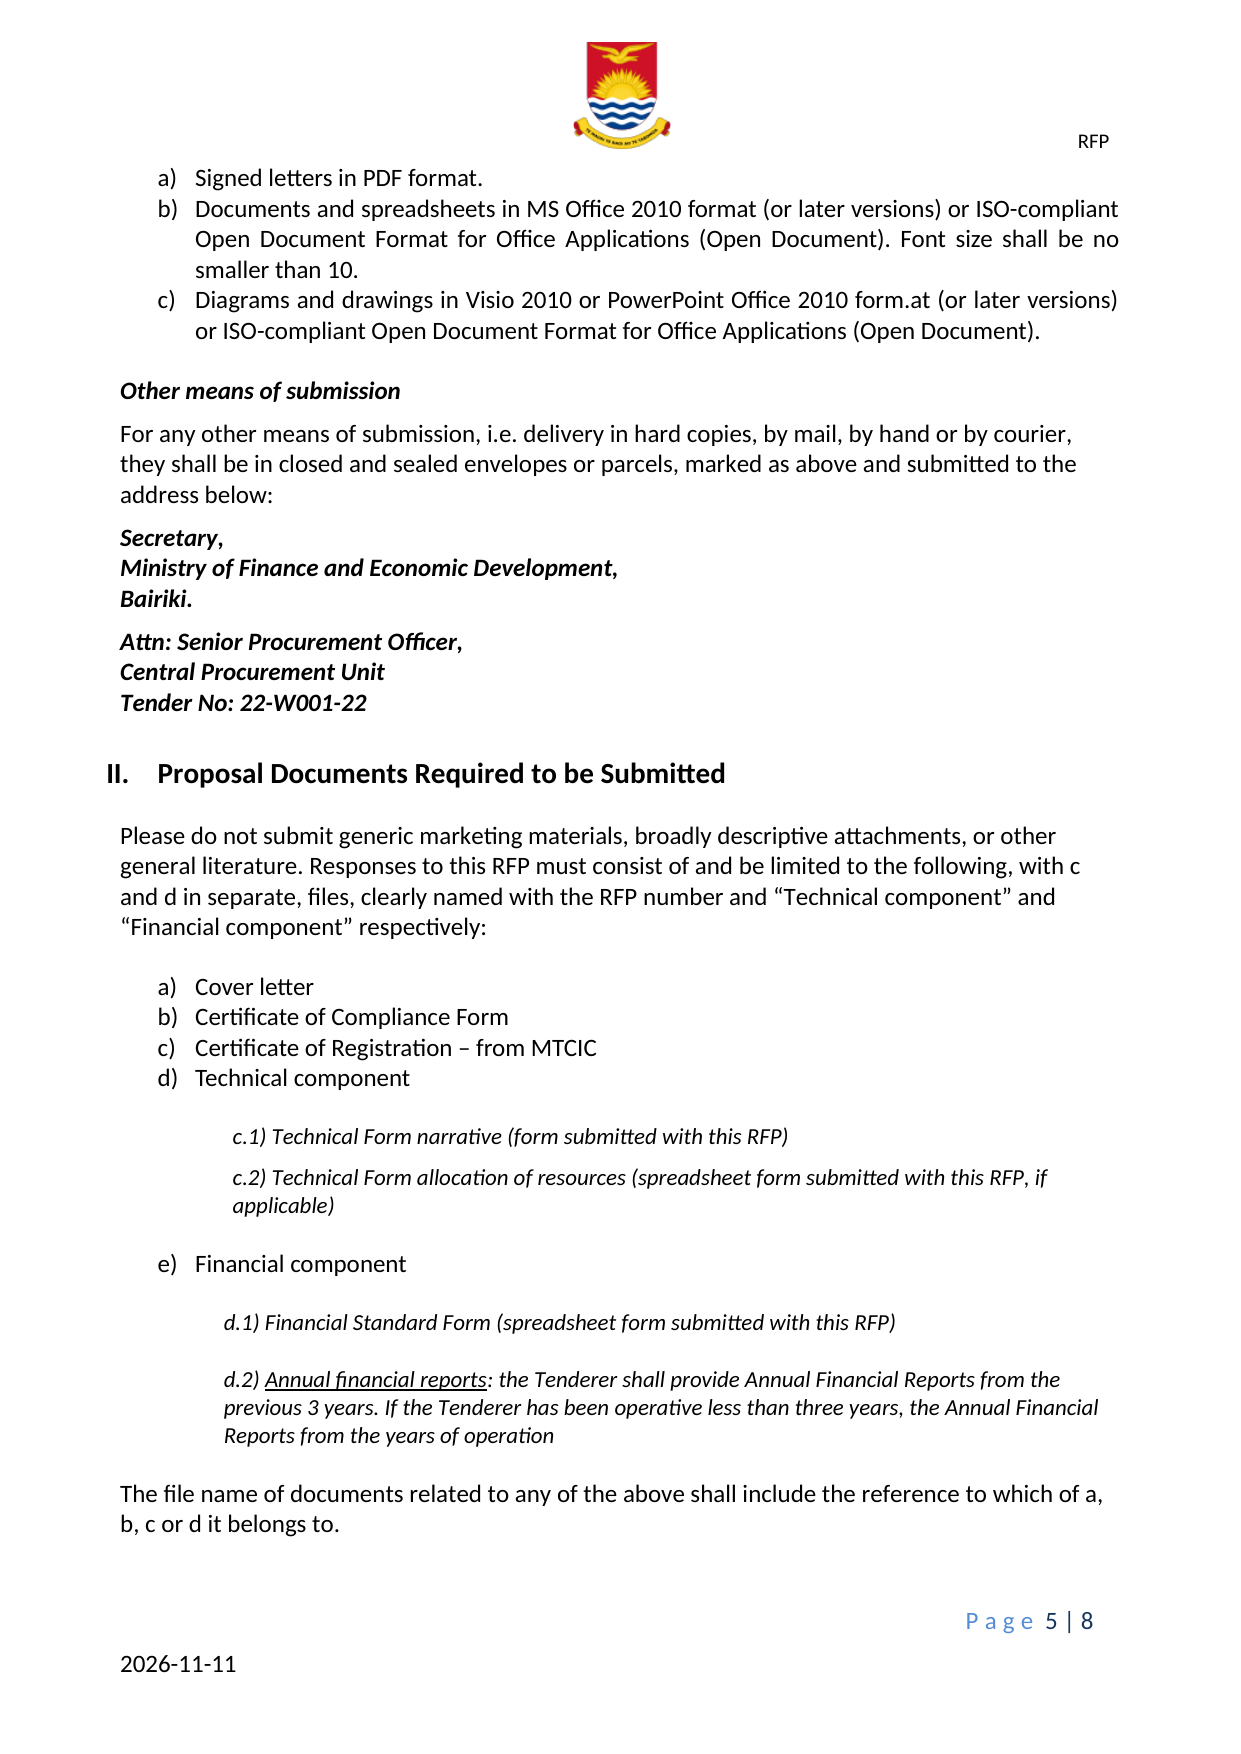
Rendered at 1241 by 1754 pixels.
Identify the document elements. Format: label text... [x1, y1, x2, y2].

list Technical component [157, 1063, 1120, 1093]
text Please do not submit generic marketing materials, broadly descriptive attachments, or other general literature. Responses to this RFP must consist of and be limited to the following, with c and d in separate, files, clearly named with the RFP number and “Technical component” and “Financial component” respectively: [120, 820, 1120, 942]
text c.2) Technical Form allocation of resources (spreadsheet form submitted with this RFP, if applicable) [232, 1163, 1120, 1219]
list Signed letters in PDF format. [157, 162, 1120, 193]
list Certificate of Registration – from MTCIC [157, 1032, 1120, 1063]
list Financial component [157, 1248, 1120, 1278]
text c.1) Technical Form narrative (form submitted with this RFP) [232, 1122, 1120, 1150]
picture [573, 42, 671, 149]
text d.2) Annual financial reports: the Tenderer shall provide Annual Financial Reports from the previous 3 years. If the Tenderer has been operative less than three years, the Annual Financial Reports from the years of operation [223, 1365, 1120, 1449]
list Documents and spreadsheets in MS Office 2010 format (or later versions) or ISO-compliant Open Document Format for Office Applications (Open Document). Font size shall be no smaller than 10. [157, 193, 1120, 284]
list Certificate of Compliance Form [157, 1002, 1120, 1032]
list Diagrams and drawings in Visio 2010 or PowerPoint Office 2010 form.at (or later versions) or ISO-compliant Open Document Format for Office Applications (Open Document). [157, 284, 1120, 346]
text For any other means of submission, i.e. delivery in hard copies, by mail, by hand or by courier, they shall be in closed and sealed envelopes or parcels, marked as above and submitted to the address below: [120, 418, 1120, 509]
subtitle Proposal Documents Required to be Submitted [129, 755, 1120, 791]
text Attn: Senior Procurement Officer, Central Procurement Unit Tender No: 22-W001-22 [120, 626, 1120, 717]
list Cover letter [157, 971, 1120, 1002]
text d.1) Financial Standard Form (spreadsheet form submitted with this RFP) [223, 1308, 1120, 1336]
text The file name of documents related to any of the above shall include the reference to which of a, b, c or d it belongs to. [120, 1478, 1120, 1539]
text Secretary, Ministry of Finance and Economic Development, Bairiki. [120, 522, 1120, 613]
subtitle Other means of submission [120, 375, 1120, 405]
